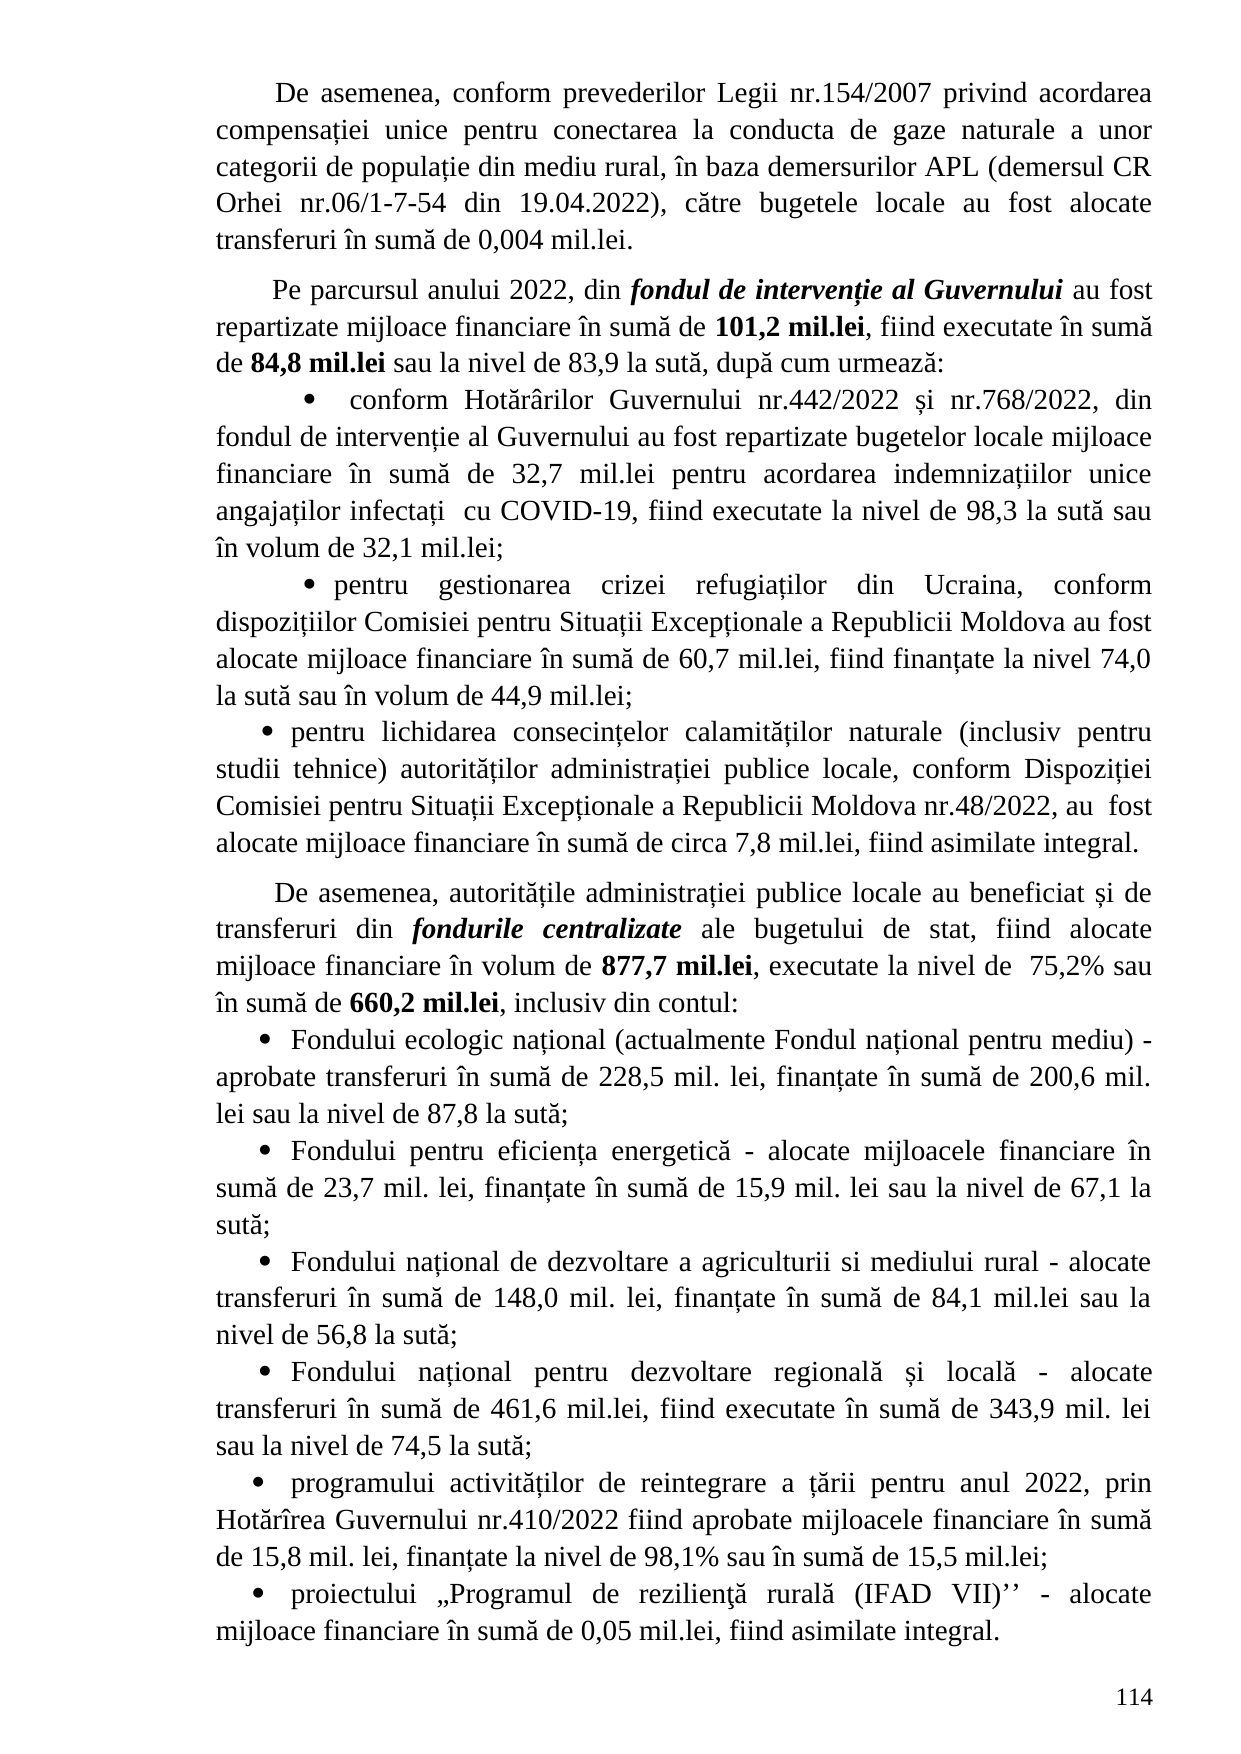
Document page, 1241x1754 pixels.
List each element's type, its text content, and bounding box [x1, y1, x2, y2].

list Fondului național pentru dezvoltare regională și locală - alocate transferuri în sumă de 461,6 mil.lei, fiind executate în sumă de 343,9 mil. lei sau la nivel de 74,5 la sută; [216, 1354, 1153, 1462]
list pentru lichidarea consecințelor calamităților naturale (inclusiv pentru studii tehnice) autorităților administrației publice locale, conform Dispoziției Comisiei pentru Situații Excepționale a Republicii Moldova nr.48/2022, au fost alocate mijloace financiare în sumă de circa 7,8 mil.lei, fiind asimilate integral. [216, 714, 1153, 859]
text De asemenea, autoritățile administrației publice locale au beneficiat și de transferuri din fondurile centralizate ale bugetului de stat, fiind alocate mijloace financiare în volum de 877,7 mil.lei, executate la nivel de 75,2% sau în sumă de 660,2 mil.lei, inclusiv din contul: [216, 875, 1153, 1019]
list conform Hotărârilor Guvernului nr.442/2022 și nr.768/2022, din fondul de intervenție al Guvernului au fost repartizate bugetelor locale mijloace financiare în sumă de 32,7 mil.lei pentru acordarea indemnizațiilor unice angajaților infectați cu COVID-19, fiind executate la nivel de 98,3 la sută sau în volum de 32,1 mil.lei; [216, 382, 1153, 564]
list programului activităților de reintegrare a țării pentru anul 2022, prin Hotărîrea Guvernului nr.410/2022 fiind aprobate mijloacele financiare în sumă de 15,8 mil. lei, finanțate la nivel de 98,1% sau în sumă de 15,5 mil.lei; [216, 1465, 1153, 1572]
text Pe parcursul anului 2022, din fondul de intervenție al Guvernului au fost repartizate mijloace financiare în sumă de 101,2 mil.lei, fiind executate în sumă de 84,8 mil.lei sau la nivel de 83,9 la sută, după cum urmează: [216, 272, 1153, 379]
list proiectului „Programul de rezilienţă rurală (IFAD VII)’’ - alocate mijloace financiare în sumă de 0,05 mil.lei, fiind asimilate integral. [216, 1576, 1153, 1646]
list Fondului pentru eficiența energetică - alocate mijloacele financiare în sumă de 23,7 mil. lei, finanțate în sumă de 15,9 mil. lei sau la nivel de 67,1 la sută; [216, 1133, 1153, 1240]
list Fondului ecologic național (actualmente Fondul național pentru mediu) - aprobate transferuri în sumă de 228,5 mil. lei, finanțate în sumă de 200,6 mil. lei sau la nivel de 87,8 la sută; [216, 1022, 1153, 1129]
text De asemenea, conform prevederilor Legii nr.154/2007 privind acordarea compensației unice pentru conectarea la conducta de gaze naturale a unor categorii de populație din mediu rural, în baza demersurilor APL (demersul CR Orhei nr.06/1-7-54 din 19.04.2022), către bugetele locale au fost alocate transferuri în sumă de 0,004 mil.lei. [216, 75, 1153, 256]
list pentru gestionarea crizei refugiaților din Ucraina, conform dispozițiilor Comisiei pentru Situații Excepționale a Republicii Moldova au fost alocate mijloace financiare în sumă de 60,7 mil.lei, fiind finanțate la nivel 74,0 la sută sau în volum de 44,9 mil.lei; [216, 567, 1153, 711]
list Fondului național de dezvoltare a agriculturii si mediului rural - alocate transferuri în sumă de 148,0 mil. lei, finanțate în sumă de 84,1 mil.lei sau la nivel de 56,8 la sută; [216, 1244, 1153, 1351]
